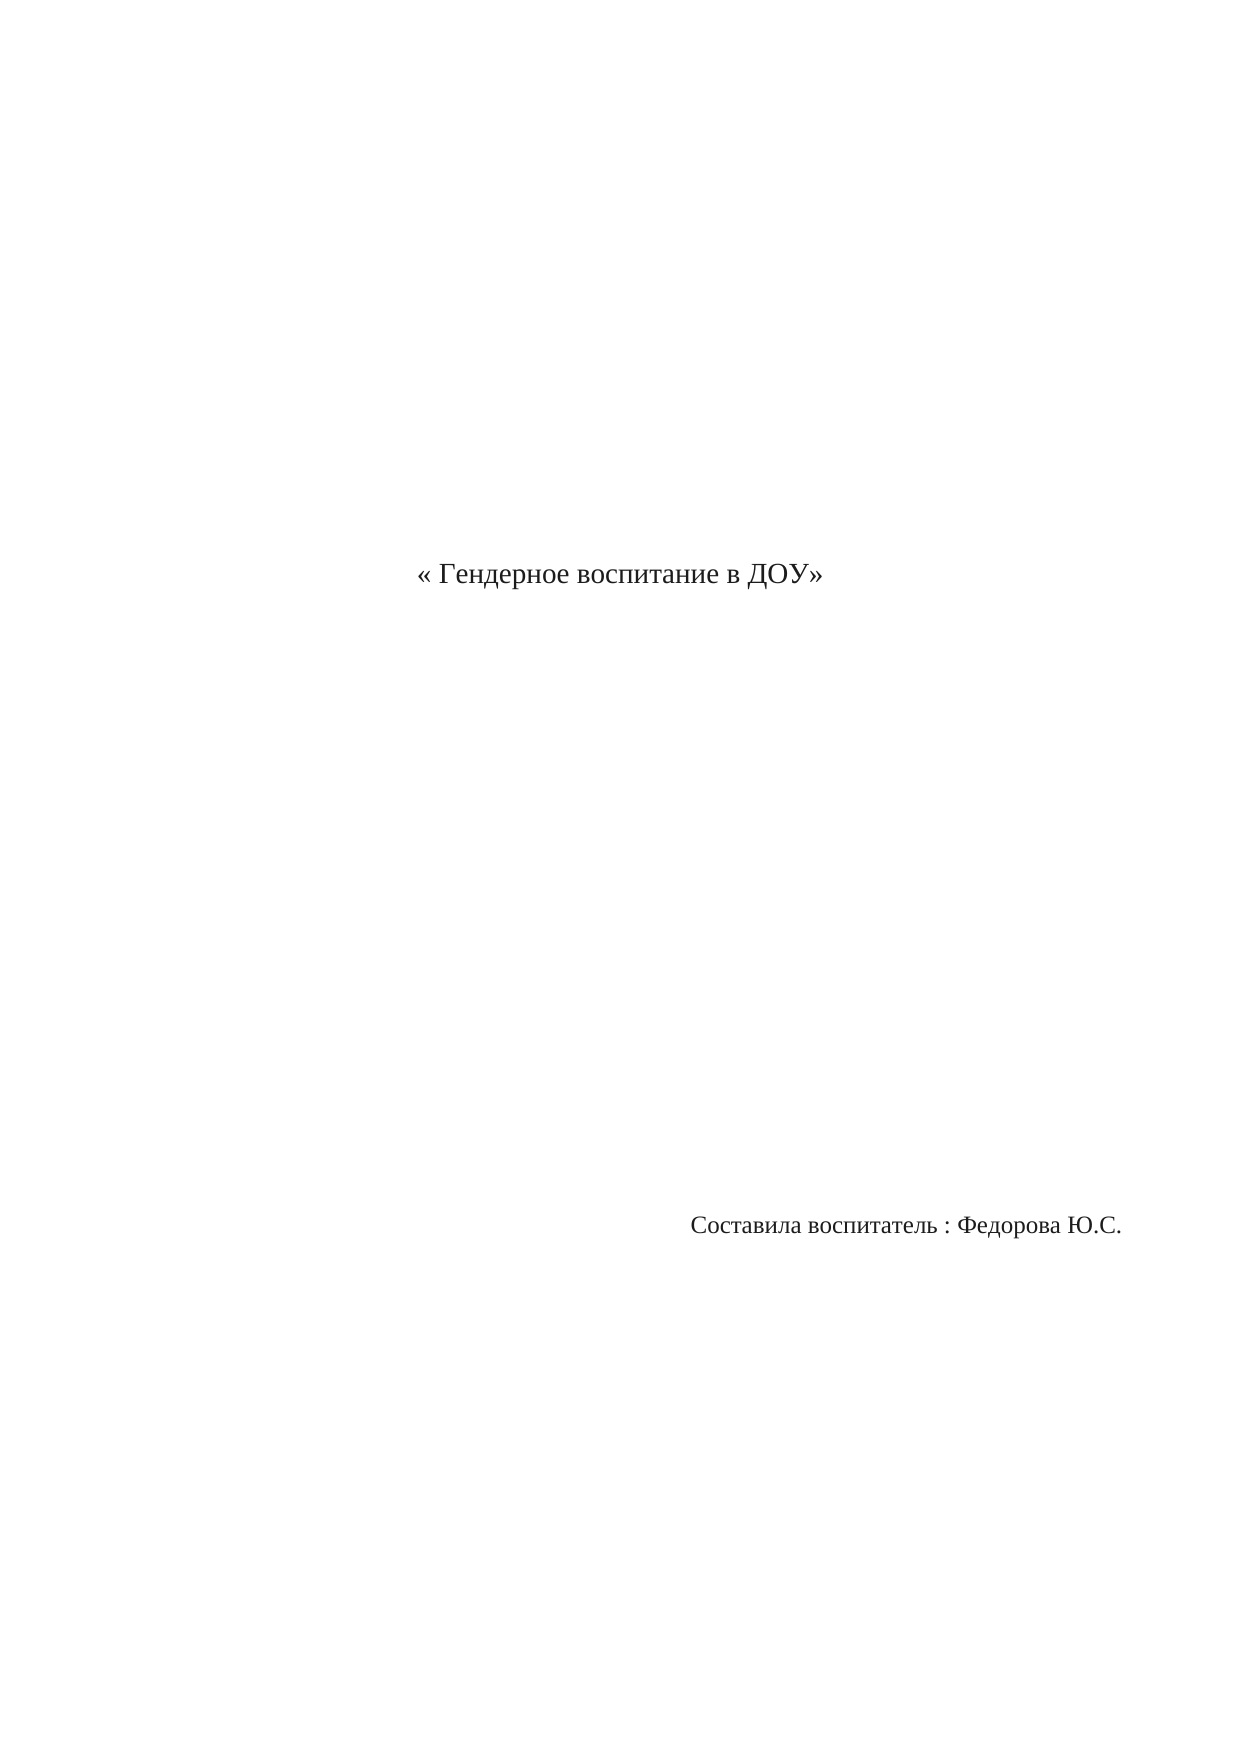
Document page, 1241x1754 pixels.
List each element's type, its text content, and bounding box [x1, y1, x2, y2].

text « Гендерное воспитание в ДОУ» [118, 557, 1122, 590]
text Составила воспитатель : Федорова Ю.С. [118, 1211, 1122, 1239]
